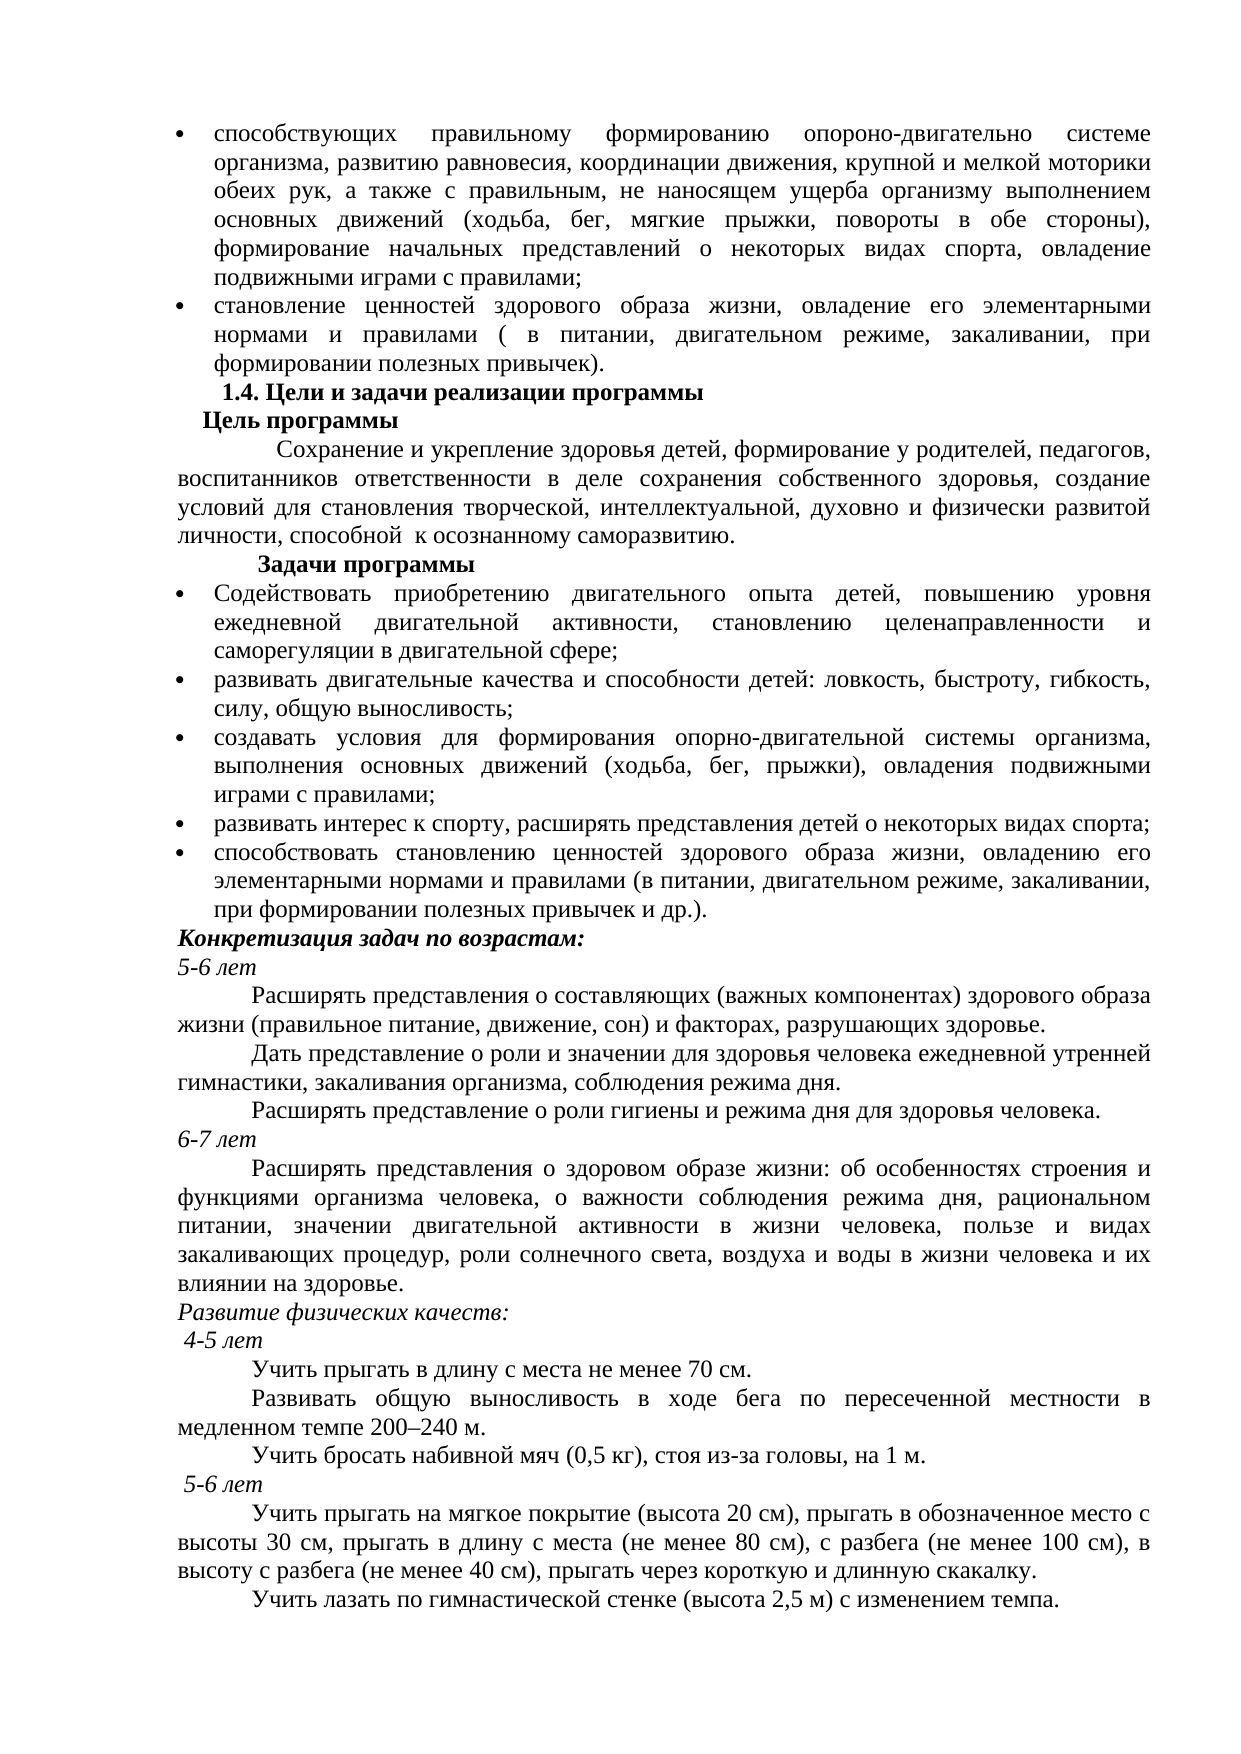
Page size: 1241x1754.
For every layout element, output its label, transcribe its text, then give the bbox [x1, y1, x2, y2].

text Учить бросать набивной мяч (0,5 кг), стоя из-за головы, на 1 м. [177, 1441, 1152, 1469]
text Учить прыгать на мягкое покрытие (высота 20 см), прыгать в обозначенное место с высоты 30 см, прыгать в длину с места (не менее 80 см), с разбега (не менее 100 см), в высоту с разбега (не менее 40 см), прыгать через короткую и длинную скакалку. [177, 1498, 1152, 1584]
list способствовать становлению ценностей здорового образа жизни, овладению его элементарными нормами и правилами (в питании, двигательном режиме, закаливании, при формировании полезных привычек и др.). [176, 837, 1152, 923]
list способствующих правильному формированию опороно-двигательно системе организма, развитию равновесия, координации движения, крупной и мелкой моторики обеих рук, а также с правильным, не наносящем ущерба организму выполнением основных движений (ходьба, бег, мягкие прыжки, повороты в обе стороны), формирование начальных представлений о некоторых видах спорта, овладение подвижными играми с правилами; [176, 118, 1152, 291]
text Учить лазать по гимнастической стенке (высота 2,5 м) с изменением темпа. [177, 1584, 1152, 1613]
list Содействовать приобретению двигательного опыта детей, повышению уровня ежедневной двигательной активности, становлению целенаправленности и саморегуляции в двигательной сфере; [176, 578, 1152, 664]
text Развивать общую выносливость в ходе бега по пересеченной местности в медленном темпе 200–240 м. [177, 1383, 1152, 1441]
text Сохранение и укрепление здоровья детей, формирование у родителей, педагогов, воспитанников ответственности в деле сохранения собственного здоровья, создание условий для становления творческой, интеллектуальной, духовно и физически развитой личности, способной к осознанному саморазвитию. [177, 434, 1152, 549]
text Задачи программы [177, 549, 1152, 578]
text Дать представление о роли и значении для здоровья человека ежедневной утренней гимнастики, закаливания организма, соблюдения режима дня. [177, 1038, 1152, 1096]
text 4-5 лет [177, 1326, 1152, 1354]
text Цель программы [177, 406, 1152, 434]
text 1.4. Цели и задачи реализации программы [222, 377, 1152, 406]
text Конкретизация задач по возрастам: [177, 923, 1152, 952]
text Расширять представление о роли гигиены и режима дня для здоровья человека. [177, 1096, 1152, 1124]
list развивать двигательные качества и способности детей: ловкость, быстроту, гибкость, силу, общую выносливость; [176, 664, 1152, 722]
list становление ценностей здорового образа жизни, овладение его элементарными нормами и правилами ( в питании, двигательном режиме, закаливании, при формировании полезных привычек). [176, 291, 1152, 377]
list создавать условия для формирования опорно-двигательной системы организма, выполнения основных движений (ходьба, бег, прыжки), овладения подвижными играми с правилами; [176, 722, 1152, 808]
text 5-6 лет [177, 952, 1152, 981]
text Учить прыгать в длину с места не менее 70 см. [177, 1354, 1152, 1383]
text Расширять представления о составляющих (важных компонентах) здорового образа жизни (правильное питание, движение, сон) и факторах, разрушающих здоровье. [177, 981, 1152, 1038]
text Развитие физических качеств: [177, 1297, 1152, 1326]
text 6-7 лет [177, 1124, 1152, 1153]
text 5-6 лет [177, 1469, 1152, 1498]
list развивать интерес к спорту, расширять представления детей о некоторых видах спорта; [176, 808, 1152, 837]
text Расширять представления о здоровом образе жизни: об особенностях строения и функциями организма человека, о важности соблюдения режима дня, рациональном питании, значении двигательной активности в жизни человека, пользе и видах закаливающих процедур, роли солнечного света, воздуха и воды в жизни человека и их влиянии на здоровье. [177, 1153, 1152, 1297]
